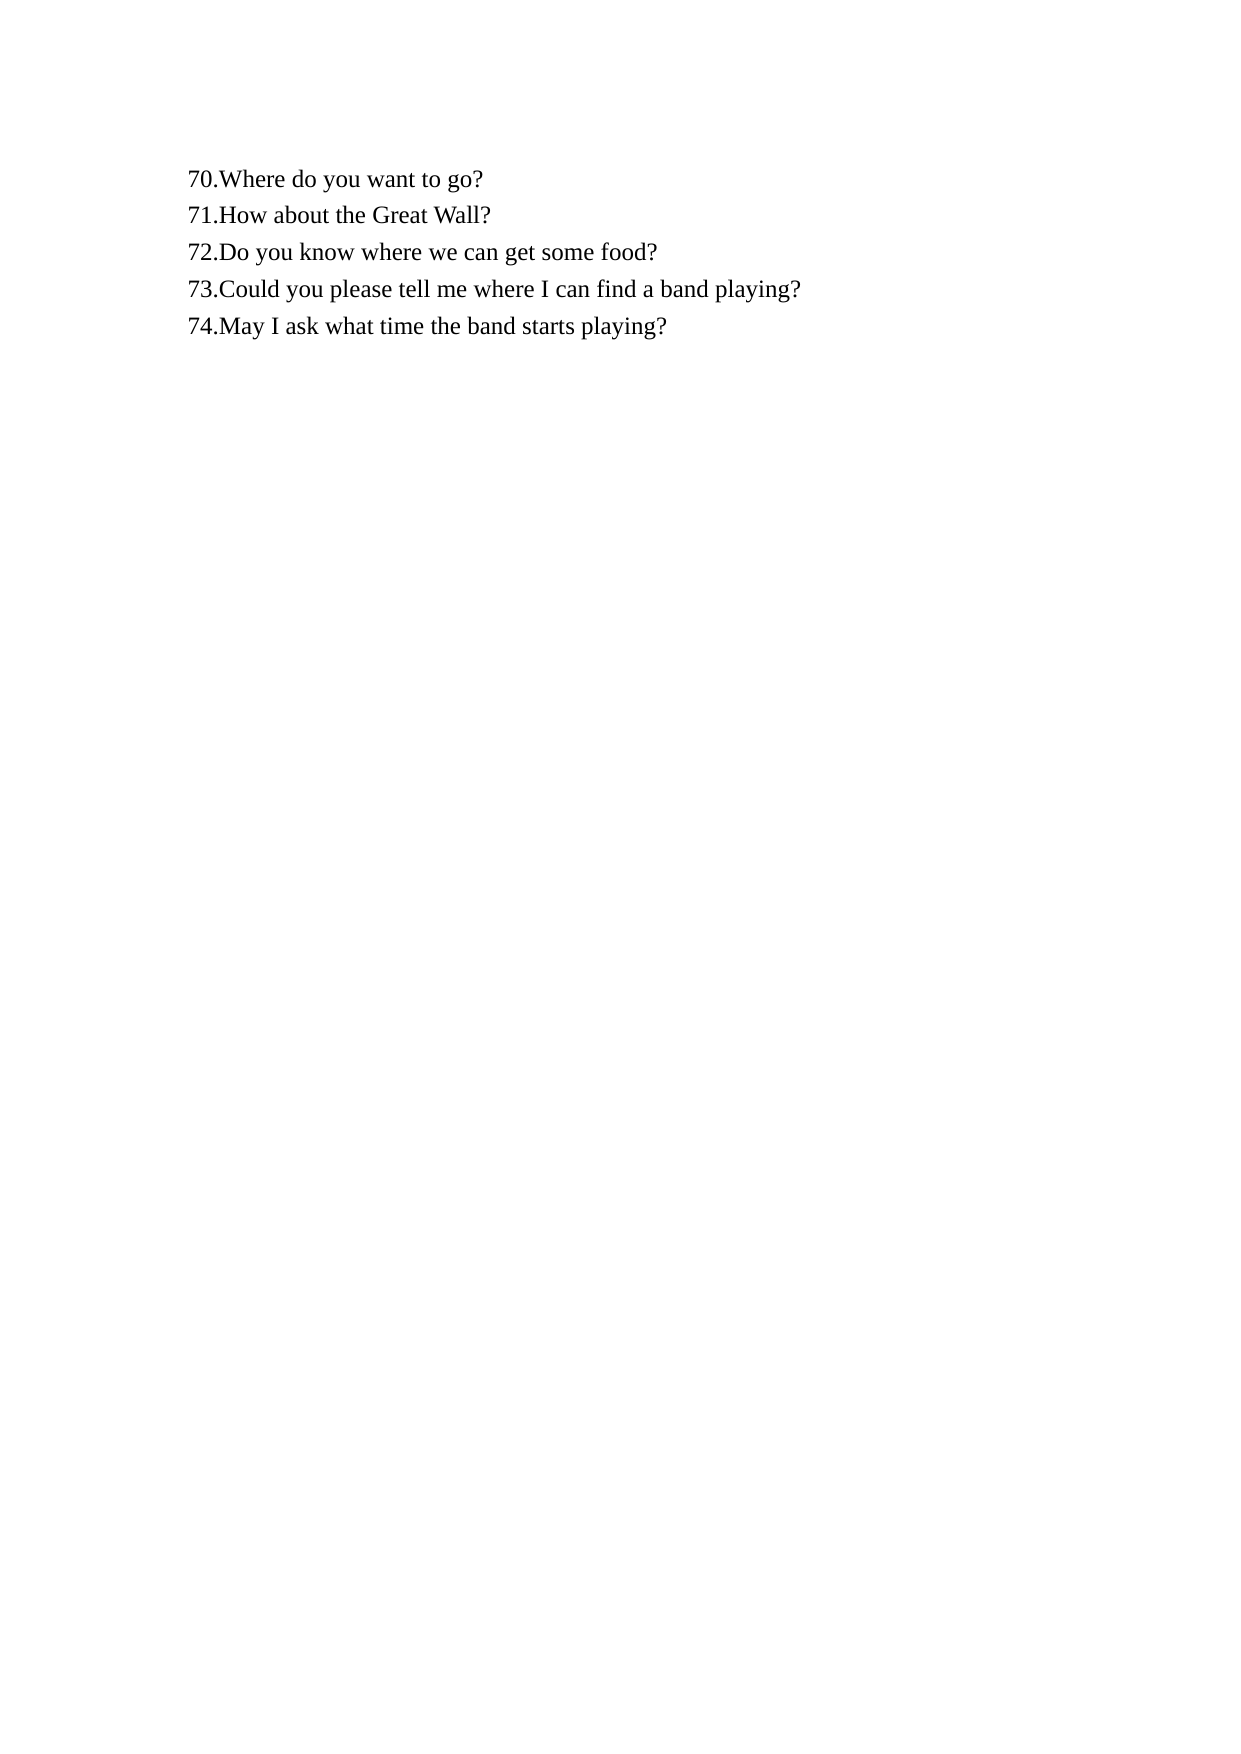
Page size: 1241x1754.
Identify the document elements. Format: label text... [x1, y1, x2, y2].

text 71.How about the Great Wall? [187, 199, 1053, 231]
text 70.Where do you want to go? [187, 162, 1053, 194]
text 74.May I ask what time the band starts playing? [187, 309, 1053, 342]
text 72.Do you know where we can get some food? [187, 236, 1053, 268]
text 73.Could you please tell me where I can find a band playing? [187, 272, 1053, 305]
